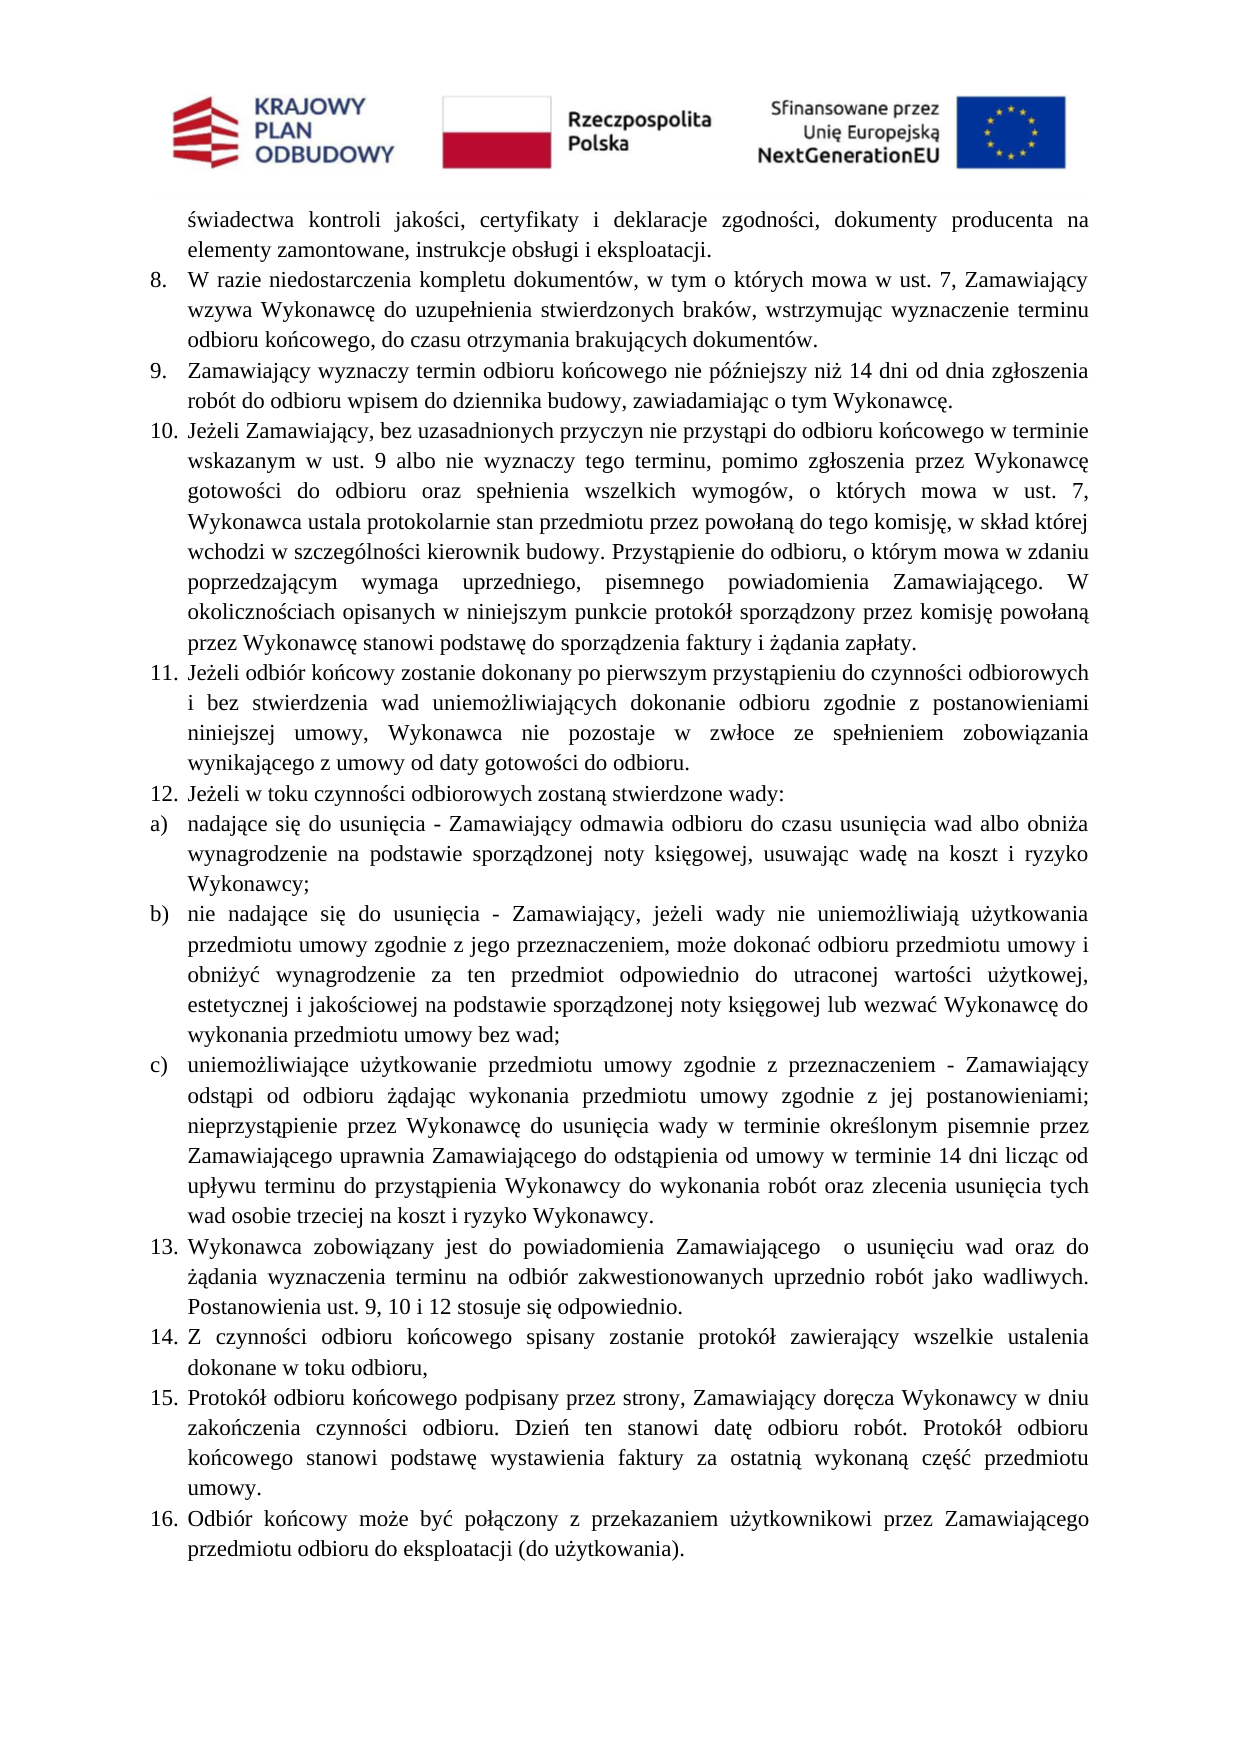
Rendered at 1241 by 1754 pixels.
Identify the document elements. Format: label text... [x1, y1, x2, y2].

list nadające się do usunięcia - Zamawiający odmawia odbioru do czasu usunięcia wad albo obniża wynagrodzenie na podstawie sporządzonej noty księgowej, usuwając wadę na koszt i ryzyko Wykonawcy; [150, 810, 1090, 897]
list Z czynności odbioru końcowego spisany zostanie protokół zawierający wszelkie ustalenia dokonane w toku odbioru, [150, 1323, 1090, 1380]
list Jeżeli odbiór końcowy zostanie dokonany po pierwszym przystąpieniu do czynności odbiorowych i bez stwierdzenia wad uniemożliwiających dokonanie odbioru zgodnie z postanowieniami niniejszej umowy, Wykonawca nie pozostaje w zwłoce ze spełnieniem zobowiązania wynikającego z umowy od daty gotowości do odbioru. [150, 659, 1090, 776]
list nie nadające się do usunięcia - Zamawiający, jeżeli wady nie uniemożliwiają użytkowania przedmiotu umowy zgodnie z jego przeznaczeniem, może dokonać odbioru przedmiotu umowy i obniżyć wynagrodzenie za ten przedmiot odpowiednio do utraconej wartości użytkowej, estetycznej i jakościowej na podstawie sporządzonej noty księgowej lub wezwać Wykonawcę do wykonania przedmiotu umowy bez wad; [150, 900, 1090, 1048]
list Wykonawca zobowiązany jest do powiadomienia Zamawiającego o usunięciu wad oraz do żądania wyznaczenia terminu na odbiór zakwestionowanych uprzednio robót jako wadliwych. Postanowienia ust. 9, 10 i 12 stosuje się odpowiednio. [150, 1233, 1090, 1319]
list W razie niedostarczenia kompletu dokumentów, w tym o których mowa w ust. 7, Zamawiający wzywa Wykonawcę do uzupełnienia stwierdzonych braków, wstrzymując wyznaczenie terminu odbioru końcowego, do czasu otrzymania brakujących dokumentów. [150, 266, 1090, 353]
picture [150, 73, 1091, 194]
list Jeżeli Zamawiający, bez uzasadnionych przyczyn nie przystąpi do odbioru końcowego w terminie wskazanym w ust. 9 albo nie wyznaczy tego terminu, pomimo zgłoszenia przez Wykonawcę gotowości do odbioru oraz spełnienia wszelkich wymogów, o których mowa w ust. 7, Wykonawca ustala protokolarnie stan przedmiotu przez powołaną do tego komisję, w skład której wchodzi w szczególności kierownik budowy. Przystąpienie do odbioru, o którym mowa w zdaniu poprzedzającym wymaga uprzedniego, pisemnego powiadomienia Zamawiającego. W okolicznościach opisanych w niniejszym punkcie protokół sporządzony przez komisję powołaną przez Wykonawcę stanowi podstawę do sporządzenia faktury i żądania zapłaty. [150, 417, 1090, 655]
list Jeżeli w toku czynności odbiorowych zostaną stwierdzone wady: [150, 779, 1090, 806]
list Protokół odbioru końcowego podpisany przez strony, Zamawiający doręcza Wykonawcy w dniu zakończenia czynności odbioru. Dzień ten stanowi datę odbioru robót. Protokół odbioru końcowego stanowi podstawę wystawienia faktury za ostatnią wykonaną część przedmiotu umowy. [150, 1384, 1090, 1501]
list Zamawiający wyznaczy termin odbioru końcowego nie późniejszy niż 14 dni od dnia zgłoszenia robót do odbioru wpisem do dziennika budowy, zawiadamiając o tym Wykonawcę. [150, 357, 1090, 413]
list uniemożliwiające użytkowanie przedmiotu umowy zgodnie z przeznaczeniem - Zamawiający odstąpi od odbioru żądając wykonania przedmiotu umowy zgodnie z jej postanowieniami; nieprzystąpienie przez Wykonawcę do usunięcia wady w terminie określonym pisemnie przez Zamawiającego uprawnia Zamawiającego do odstąpienia od umowy w terminie 14 dni licząc od upływu terminu do przystąpienia Wykonawcy do wykonania robót oraz zlecenia usunięcia tych wad osobie trzeciej na koszt i ryzyko Wykonawcy. [150, 1051, 1090, 1229]
list Odbiór końcowy może być połączony z przekazaniem użytkownikowi przez Zamawiającego przedmiotu odbioru do eksploatacji (do użytkowania). [150, 1504, 1090, 1561]
